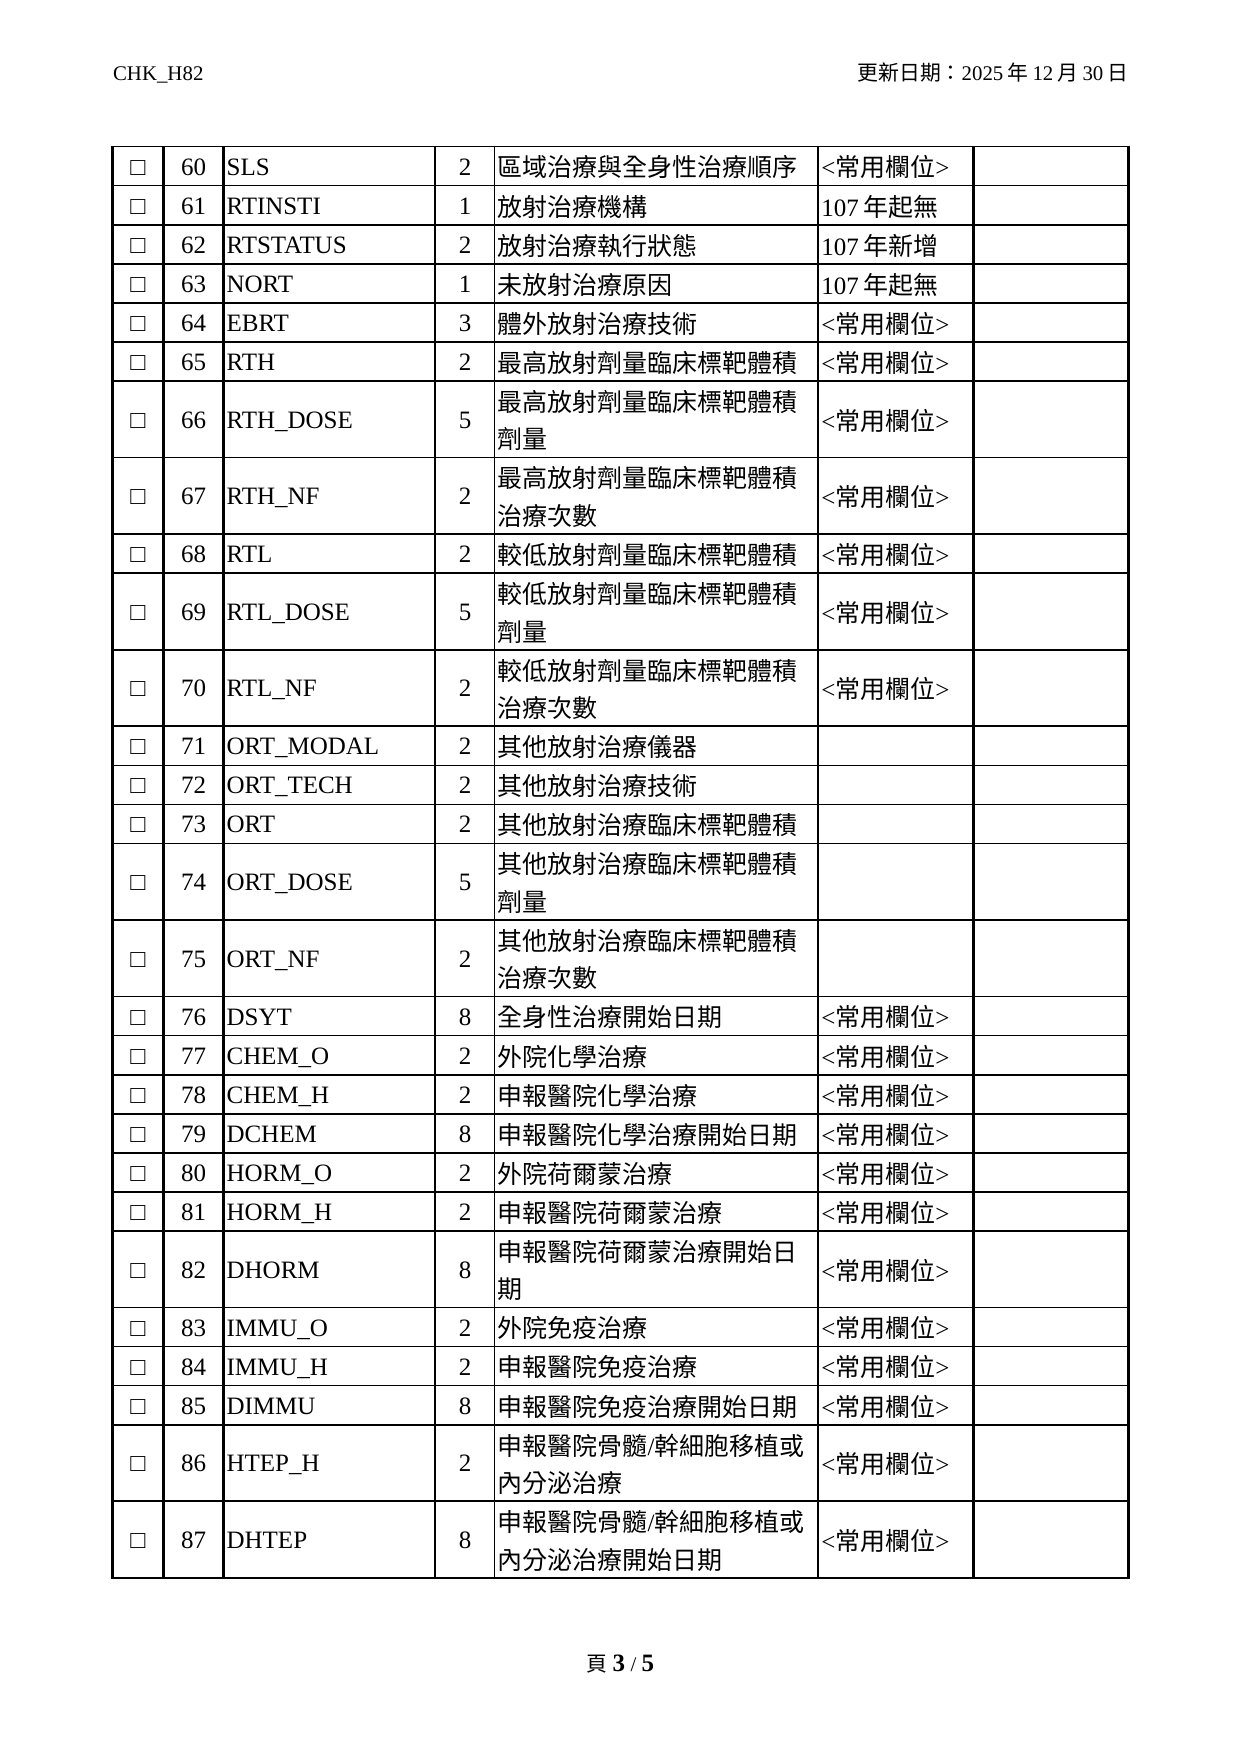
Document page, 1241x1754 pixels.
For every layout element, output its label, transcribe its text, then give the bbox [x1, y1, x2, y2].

table_cell 86 [165, 1426, 222, 1500]
table_cell 84 [165, 1347, 222, 1385]
table_cell [975, 805, 1127, 843]
table_cell [819, 921, 972, 996]
table_cell □ [114, 921, 162, 996]
table_cell 8 [436, 997, 494, 1035]
table_cell DIMMU [225, 1386, 434, 1424]
table_cell □ [114, 1502, 162, 1577]
table_cell 申報醫院免疫治療 [495, 1347, 817, 1385]
table_cell RTL_DOSE [225, 574, 434, 649]
table_cell 其他放射治療臨床標靶體積 [495, 805, 817, 843]
table_cell □ [114, 574, 162, 649]
table_cell RTH [225, 343, 434, 380]
table_cell □ [114, 1154, 162, 1191]
table_cell [975, 226, 1127, 263]
table_cell <常用欄位> [819, 1426, 972, 1500]
table_cell <常用欄位> [819, 574, 972, 649]
table_cell □ [114, 382, 162, 457]
table_cell 76 [165, 997, 222, 1035]
table_cell [819, 805, 972, 843]
table_cell □ [114, 458, 162, 533]
table_cell <常用欄位> [819, 651, 972, 725]
table_cell 2 [436, 343, 494, 380]
table_cell 8 [436, 1386, 494, 1424]
table_cell 79 [165, 1115, 222, 1152]
table_cell 73 [165, 805, 222, 843]
table_cell 其他放射治療儀器 [495, 727, 817, 764]
table_cell 區域治療與全身性治療順序 [495, 147, 817, 185]
table_cell 3 [436, 304, 494, 341]
table_cell [975, 844, 1127, 919]
table_cell <常用欄位> [819, 458, 972, 533]
table_cell [975, 1426, 1127, 1500]
table_cell RTL [225, 535, 434, 572]
table_cell [975, 186, 1127, 224]
table_cell [975, 1076, 1127, 1113]
table_cell 5 [436, 574, 494, 649]
table_cell 2 [436, 921, 494, 996]
table_cell □ [114, 226, 162, 263]
table_cell [975, 1502, 1127, 1577]
table_cell [975, 1386, 1127, 1424]
table_cell 81 [165, 1193, 222, 1230]
table_cell 外院化學治療 [495, 1036, 817, 1074]
table_cell 外院荷爾蒙治療 [495, 1154, 817, 1191]
table_cell 107年新增 [819, 226, 972, 263]
table_cell □ [114, 1426, 162, 1500]
table_cell <常用欄位> [819, 382, 972, 457]
table_cell <常用欄位> [819, 1386, 972, 1424]
table_cell 2 [436, 1076, 494, 1113]
table_cell 8 [436, 1115, 494, 1152]
table_cell IMMU_H [225, 1347, 434, 1385]
table_cell 64 [165, 304, 222, 341]
table_cell 107年起無 [819, 265, 972, 302]
table_cell □ [114, 805, 162, 843]
table_cell <常用欄位> [819, 1347, 972, 1385]
table_cell 107年起無 [819, 186, 972, 224]
table_cell [975, 147, 1127, 185]
table_cell 69 [165, 574, 222, 649]
table_cell 2 [436, 651, 494, 725]
table_cell <常用欄位> [819, 147, 972, 185]
table_cell 2 [436, 147, 494, 185]
table_cell [819, 766, 972, 803]
table_cell [975, 727, 1127, 764]
table_cell 申報醫院化學治療開始日期 [495, 1115, 817, 1152]
table_cell [975, 766, 1127, 803]
table_cell □ [114, 844, 162, 919]
table_cell [975, 1232, 1127, 1307]
table_cell □ [114, 1347, 162, 1385]
table_cell 最高放射劑量臨床標靶體積治療次數 [495, 458, 817, 533]
table_cell 最高放射劑量臨床標靶體積劑量 [495, 382, 817, 457]
table_cell □ [114, 265, 162, 302]
table_cell □ [114, 535, 162, 572]
table_cell <常用欄位> [819, 1193, 972, 1230]
table_cell [975, 997, 1127, 1035]
table_cell 82 [165, 1232, 222, 1307]
table_cell <常用欄位> [819, 1036, 972, 1074]
table_cell 2 [436, 1308, 494, 1346]
table_cell 8 [436, 1232, 494, 1307]
table_cell DHORM [225, 1232, 434, 1307]
table_cell DHTEP [225, 1502, 434, 1577]
table_cell 72 [165, 766, 222, 803]
table_cell <常用欄位> [819, 1076, 972, 1113]
table_cell 放射治療機構 [495, 186, 817, 224]
table_cell ORT_DOSE [225, 844, 434, 919]
table_cell <常用欄位> [819, 1154, 972, 1191]
table_cell ORT_TECH [225, 766, 434, 803]
table_cell 5 [436, 382, 494, 457]
table_cell <常用欄位> [819, 304, 972, 341]
table_cell IMMU_O [225, 1308, 434, 1346]
table_cell HORM_O [225, 1154, 434, 1191]
table_cell [975, 265, 1127, 302]
table_cell □ [114, 1036, 162, 1074]
table_cell ORT [225, 805, 434, 843]
table_cell 申報醫院荷爾蒙治療 [495, 1193, 817, 1230]
table_cell [975, 1308, 1127, 1346]
table_cell □ [114, 147, 162, 185]
table_cell 68 [165, 535, 222, 572]
table_cell 2 [436, 1154, 494, 1191]
table_cell 83 [165, 1308, 222, 1346]
table_cell 85 [165, 1386, 222, 1424]
table_cell <常用欄位> [819, 1308, 972, 1346]
table_cell 87 [165, 1502, 222, 1577]
table_cell 申報醫院骨髓/幹細胞移植或內分泌治療 [495, 1426, 817, 1500]
table_cell RTL_NF [225, 651, 434, 725]
table_cell □ [114, 1386, 162, 1424]
table_cell 62 [165, 226, 222, 263]
table_cell 2 [436, 1347, 494, 1385]
table_cell DCHEM [225, 1115, 434, 1152]
table_cell [975, 921, 1127, 996]
table_cell 2 [436, 535, 494, 572]
table_cell 71 [165, 727, 222, 764]
table_cell <常用欄位> [819, 343, 972, 380]
table_cell 70 [165, 651, 222, 725]
table_cell 61 [165, 186, 222, 224]
table_cell RTH_DOSE [225, 382, 434, 457]
table_cell 8 [436, 1502, 494, 1577]
table_cell HORM_H [225, 1193, 434, 1230]
table_cell <常用欄位> [819, 1232, 972, 1307]
table_cell 2 [436, 1426, 494, 1500]
table_cell □ [114, 1115, 162, 1152]
table_cell 63 [165, 265, 222, 302]
table_cell EBRT [225, 304, 434, 341]
table_cell □ [114, 1232, 162, 1307]
table_cell <常用欄位> [819, 997, 972, 1035]
table_cell NORT [225, 265, 434, 302]
table_cell 放射治療執行狀態 [495, 226, 817, 263]
table_cell 申報醫院免疫治療開始日期 [495, 1386, 817, 1424]
table_cell 65 [165, 343, 222, 380]
table_cell 較低放射劑量臨床標靶體積治療次數 [495, 651, 817, 725]
table_cell □ [114, 1308, 162, 1346]
table_cell [975, 1347, 1127, 1385]
table_cell 80 [165, 1154, 222, 1191]
table_cell <常用欄位> [819, 1502, 972, 1577]
table_cell [975, 458, 1127, 533]
table_cell □ [114, 343, 162, 380]
table_cell CHEM_O [225, 1036, 434, 1074]
table_cell [819, 727, 972, 764]
table_cell 74 [165, 844, 222, 919]
table_cell ORT_NF [225, 921, 434, 996]
table_cell 申報醫院荷爾蒙治療開始日期 [495, 1232, 817, 1307]
table_cell □ [114, 766, 162, 803]
table_cell 最高放射劑量臨床標靶體積 [495, 343, 817, 380]
table_cell 其他放射治療技術 [495, 766, 817, 803]
table_cell □ [114, 1076, 162, 1113]
table_cell DSYT [225, 997, 434, 1035]
table_cell 較低放射劑量臨床標靶體積劑量 [495, 574, 817, 649]
table_cell 未放射治療原因 [495, 265, 817, 302]
table_cell [975, 1154, 1127, 1191]
table_cell 78 [165, 1076, 222, 1113]
table_cell RTINSTI [225, 186, 434, 224]
table_cell 77 [165, 1036, 222, 1074]
table_cell 1 [436, 186, 494, 224]
table_cell [975, 343, 1127, 380]
table_cell <常用欄位> [819, 1115, 972, 1152]
table_cell 2 [436, 727, 494, 764]
table_cell 2 [436, 1036, 494, 1074]
table_cell [975, 382, 1127, 457]
table_cell 全身性治療開始日期 [495, 997, 817, 1035]
table_cell CHEM_H [225, 1076, 434, 1113]
table_cell □ [114, 997, 162, 1035]
table_cell 2 [436, 766, 494, 803]
table_cell HTEP_H [225, 1426, 434, 1500]
table_cell [975, 535, 1127, 572]
table_cell □ [114, 304, 162, 341]
table_cell [975, 651, 1127, 725]
table_cell [975, 1193, 1127, 1230]
table_cell □ [114, 651, 162, 725]
table_cell 其他放射治療臨床標靶體積治療次數 [495, 921, 817, 996]
table_cell □ [114, 186, 162, 224]
table_cell 2 [436, 805, 494, 843]
table_cell 2 [436, 458, 494, 533]
table_cell 申報醫院骨髓/幹細胞移植或內分泌治療開始日期 [495, 1502, 817, 1577]
table_cell RTSTATUS [225, 226, 434, 263]
table_cell ORT_MODAL [225, 727, 434, 764]
table_cell [975, 1036, 1127, 1074]
table_cell 外院免疫治療 [495, 1308, 817, 1346]
table_cell □ [114, 1193, 162, 1230]
table_cell [819, 844, 972, 919]
table_cell SLS [225, 147, 434, 185]
table_cell 體外放射治療技術 [495, 304, 817, 341]
table_cell [975, 304, 1127, 341]
table_cell □ [114, 727, 162, 764]
table_cell 5 [436, 844, 494, 919]
table_cell 1 [436, 265, 494, 302]
table_cell 60 [165, 147, 222, 185]
table_cell 66 [165, 382, 222, 457]
table_cell 2 [436, 1193, 494, 1230]
table_cell 75 [165, 921, 222, 996]
table_cell 較低放射劑量臨床標靶體積 [495, 535, 817, 572]
table_cell 申報醫院化學治療 [495, 1076, 817, 1113]
table_cell 67 [165, 458, 222, 533]
table_cell [975, 574, 1127, 649]
table_cell RTH_NF [225, 458, 434, 533]
table_cell [975, 1115, 1127, 1152]
table_cell <常用欄位> [819, 535, 972, 572]
table_cell 其他放射治療臨床標靶體積劑量 [495, 844, 817, 919]
table_cell 2 [436, 226, 494, 263]
